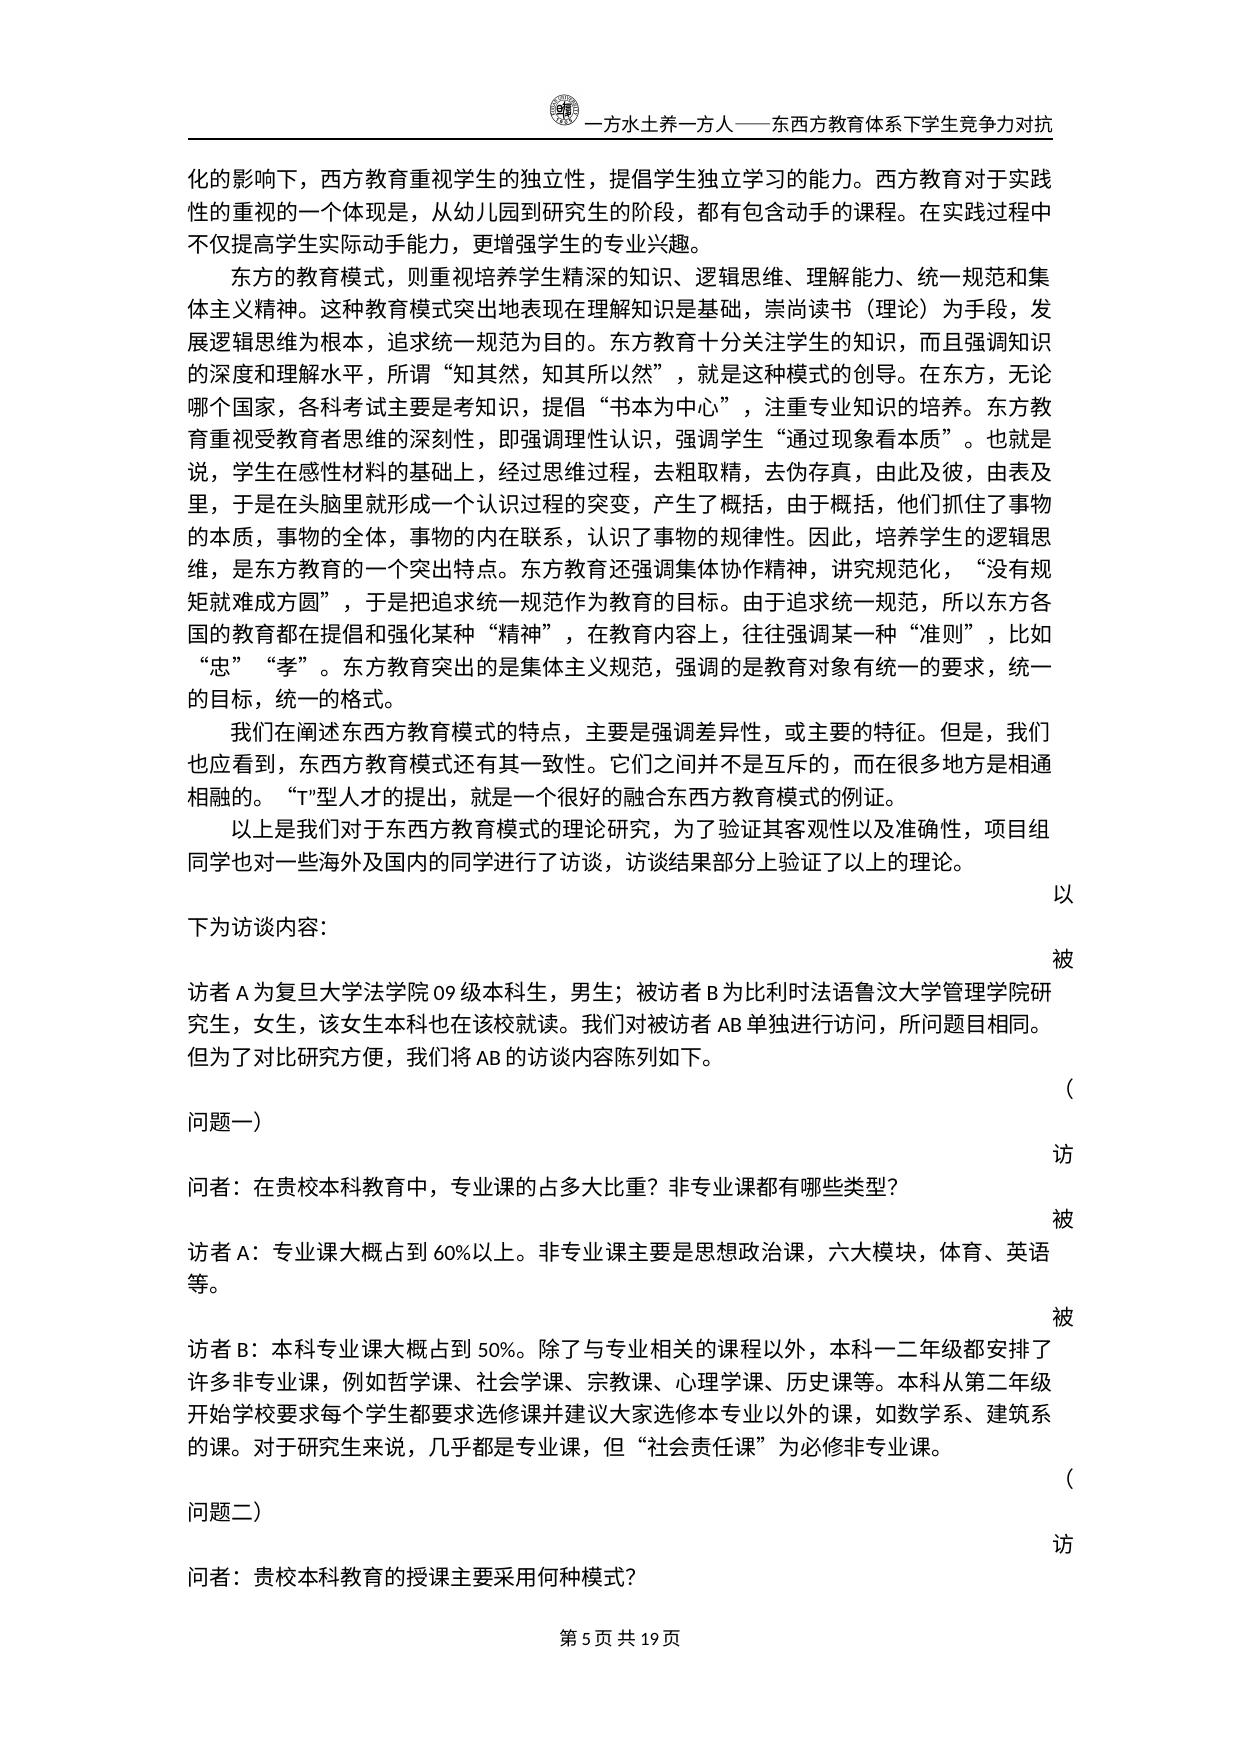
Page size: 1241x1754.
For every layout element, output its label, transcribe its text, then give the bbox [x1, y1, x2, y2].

text 东方的教育模式，则重视培养学生精深的知识、逻辑思维、理解能力、统一规范和集体主义精神。这种教育模式突出地表现在理解知识是基础，崇尚读书（理论）为手段，发展逻辑思维为根本，追求统一规范为目的。东方教育十分关注学生的知识，而且强调知识的深度和理解水平，所谓“知其然，知其所以然”，就是这种模式的创导。在东方，无论哪个国家，各科考试主要是考知识，提倡“书本为中心”，注重专业知识的培养。东方教育重视受教育者思维的深刻性，即强调理性认识，强调学生“通过现象看本质”。也就是说，学生在感性材料的基础上，经过思维过程，去粗取精，去伪存真，由此及彼，由表及里，于是在头脑里就形成一个认识过程的突变，产生了概括，由于概括，他们抓住了事物的本质，事物的全体，事物的内在联系，认识了事物的规律性。因此，培养学生的逻辑思维，是东方教育的一个突出特点。东方教育还强调集体协作精神，讲究规范化，“没有规矩就难成方圆”，于是把追求统一规范作为教育的目标。由于追求统一规范，所以东方各国的教育都在提倡和强化某种“精神”，在教育内容上，往往强调某一种“准则”，比如“忠”“孝”。东方教育突出的是集体主义规范，强调的是教育对象有统一的要求，统一的目标，统一的格式。 [187, 259, 1053, 714]
text （问题二） [187, 1462, 1053, 1527]
text 访问者：贵校本科教育的授课主要采用何种模式？ [187, 1527, 1053, 1592]
picture [543, 88, 584, 131]
text 以上是我们对于东西方教育模式的理论研究，为了验证其客观性以及准确性，项目组同学也对一些海外及国内的同学进行了访谈，访谈结果部分上验证了以上的理论。 [187, 812, 1053, 877]
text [187, 162, 1053, 259]
text 我们在阐述东西方教育模式的特点，主要是强调差异性，或主要的特征。但是，我们也应看到，东西方教育模式还有其一致性。它们之间并不是互斥的，而在很多地方是相通相融的。“T”型人才的提出，就是一个很好的融合东西方教育模式的例证。 [187, 714, 1053, 812]
text （问题一） [187, 1072, 1053, 1137]
text 被访者A为复旦大学法学院09级本科生，男生；被访者B为比利时法语鲁汶大学管理学院研究生，女生，该女生本科也在该校就读。我们对被访者AB单独进行访问，所问题目相同。但为了对比研究方便，我们将AB的访谈内容陈列如下。 [187, 942, 1053, 1072]
text 访问者：在贵校本科教育中，专业课的占多大比重？非专业课都有哪些类型？ [187, 1137, 1053, 1202]
text 被访者B：本科专业课大概占到50%。除了与专业相关的课程以外，本科一二年级都安排了许多非专业课，例如哲学课、社会学课、宗教课、心理学课、历史课等。本科从第二年级开始学校要求每个学生都要求选修课并建议大家选修本专业以外的课，如数学系、建筑系的课。对于研究生来说，几乎都是专业课，但“社会责任课”为必修非专业课。 [187, 1299, 1053, 1462]
text 以下为访谈内容： [187, 877, 1053, 942]
text 被访者A：专业课大概占到60%以上。非专业课主要是思想政治课，六大模块，体育、英语等。 [187, 1202, 1053, 1299]
